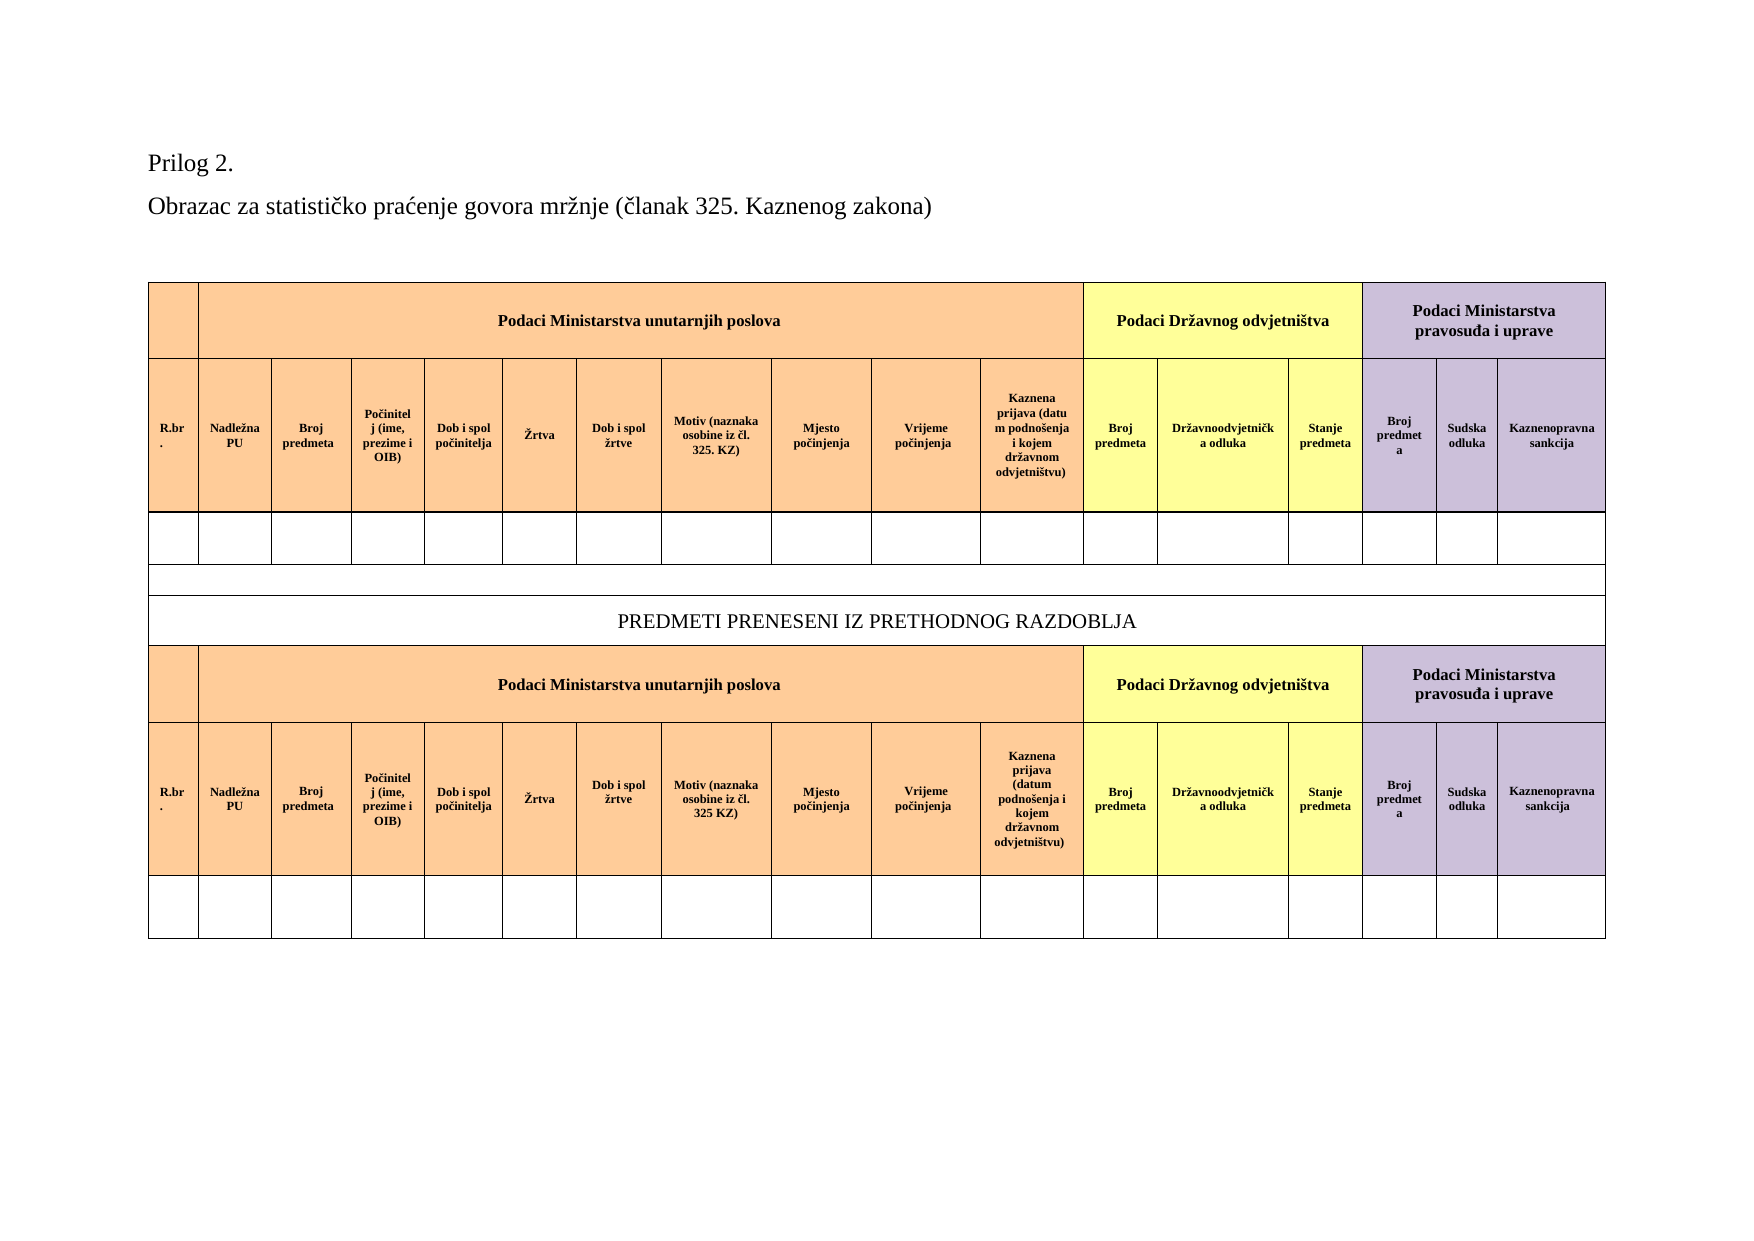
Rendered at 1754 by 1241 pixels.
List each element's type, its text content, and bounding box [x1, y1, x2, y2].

table_cell Mjesto počinjenja [772, 723, 871, 875]
table_cell Kaznenopravna sankcija [1498, 723, 1605, 875]
table_cell Podaci Ministarstva unutarnjih poslova [199, 646, 1083, 722]
table_cell [981, 876, 1083, 938]
table_cell [1363, 513, 1436, 564]
table_cell [1158, 513, 1288, 564]
text Obrazac za statističko praćenje govora mržnje (članak 325. Kaznenog zakona) [148, 191, 1606, 219]
table_cell [872, 513, 980, 564]
table_cell [149, 646, 198, 722]
table_cell Broj predmeta [1363, 359, 1436, 511]
table_cell Podaci Državnog odvjetništva [1084, 646, 1362, 722]
table_cell Počinitelj (ime, prezime i OIB) [352, 359, 424, 511]
table_cell Nadležna PU [199, 723, 271, 875]
table_cell [981, 513, 1083, 564]
table_cell [577, 513, 661, 564]
table_cell Broj predmeta [1084, 723, 1157, 875]
table_cell [1084, 876, 1157, 938]
table_cell [425, 876, 502, 938]
table_cell [503, 513, 576, 564]
table_cell Državnoodvjetnička odluka [1158, 359, 1288, 511]
table_cell [149, 565, 1605, 595]
table_cell Žrtva [503, 723, 576, 875]
table_cell Nadležna PU [199, 359, 271, 511]
table_cell Vrijeme počinjenja [872, 723, 980, 875]
table_cell Dob i spol žrtve [577, 723, 661, 875]
table_cell [577, 876, 661, 938]
table_cell Stanje predmeta [1289, 359, 1362, 511]
table_cell Broj predmeta [272, 723, 351, 875]
table_cell [872, 876, 980, 938]
table_cell [662, 513, 771, 564]
table_cell R.br. [149, 723, 198, 875]
table_header Podaci Državnog odvjetništva [1084, 283, 1362, 358]
table_cell Dob i spol žrtve [577, 359, 661, 511]
table_header [149, 283, 198, 358]
table_cell R.br. [149, 359, 198, 511]
table_cell Broj predmeta [272, 359, 351, 511]
table_cell [272, 876, 351, 938]
table_header Podaci Ministarstva unutarnjih poslova [199, 283, 1083, 358]
table_cell [1158, 876, 1288, 938]
table_cell Dob i spol počinitelja [425, 359, 502, 511]
table_cell Podaci Ministarstva pravosuđa i uprave [1363, 646, 1605, 722]
table_cell Žrtva [503, 359, 576, 511]
table_cell Kaznenopravna sankcija [1498, 359, 1605, 511]
table_cell Državnoodvjetnička odluka [1158, 723, 1288, 875]
table_cell Dob i spol počinitelja [425, 723, 502, 875]
table_cell [199, 513, 271, 564]
table_cell Vrijeme počinjenja [872, 359, 980, 511]
table_cell [1289, 876, 1362, 938]
table_cell [503, 876, 576, 938]
table_cell Počinitelj (ime, prezime i OIB) [352, 723, 424, 875]
table_cell [149, 876, 198, 938]
table_cell [272, 513, 351, 564]
table_cell [149, 513, 198, 564]
table_cell [1289, 513, 1362, 564]
table_cell Broj predmeta [1363, 723, 1436, 875]
table_cell Motiv (naznaka osobine iz čl. 325 KZ) [662, 723, 771, 875]
table_cell Sudska odluka [1437, 723, 1497, 875]
table_cell [352, 513, 424, 564]
table_cell [772, 513, 871, 564]
table_cell Kaznena prijava (datum podnošenja i kojem državnom odvjetništvu) [981, 359, 1083, 511]
table_cell Sudska odluka [1437, 359, 1497, 511]
table_cell Motiv (naznaka osobine iz čl. 325. KZ) [662, 359, 771, 511]
table_cell [199, 876, 271, 938]
table_cell [1363, 876, 1436, 938]
table_cell Mjesto počinjenja [772, 359, 871, 511]
table_cell Stanje predmeta [1289, 723, 1362, 875]
table_cell [1498, 513, 1605, 564]
table_cell [425, 513, 502, 564]
table_cell [662, 876, 771, 938]
text Prilog 2. [148, 148, 1606, 176]
table_cell PREDMETI PRENESENI IZ PRETHODNOG RAZDOBLJA [149, 596, 1605, 645]
table_cell [1498, 876, 1605, 938]
table_cell [1437, 876, 1497, 938]
table_cell Kaznena prijava (datum podnošenja i kojem državnom odvjetništvu) [981, 723, 1083, 875]
table_cell Broj predmeta [1084, 359, 1157, 511]
table_cell [1437, 513, 1497, 564]
table_cell [772, 876, 871, 938]
table_cell [352, 876, 424, 938]
table_cell [1084, 513, 1157, 564]
table_header Podaci Ministarstva pravosuđa i uprave [1363, 283, 1605, 358]
